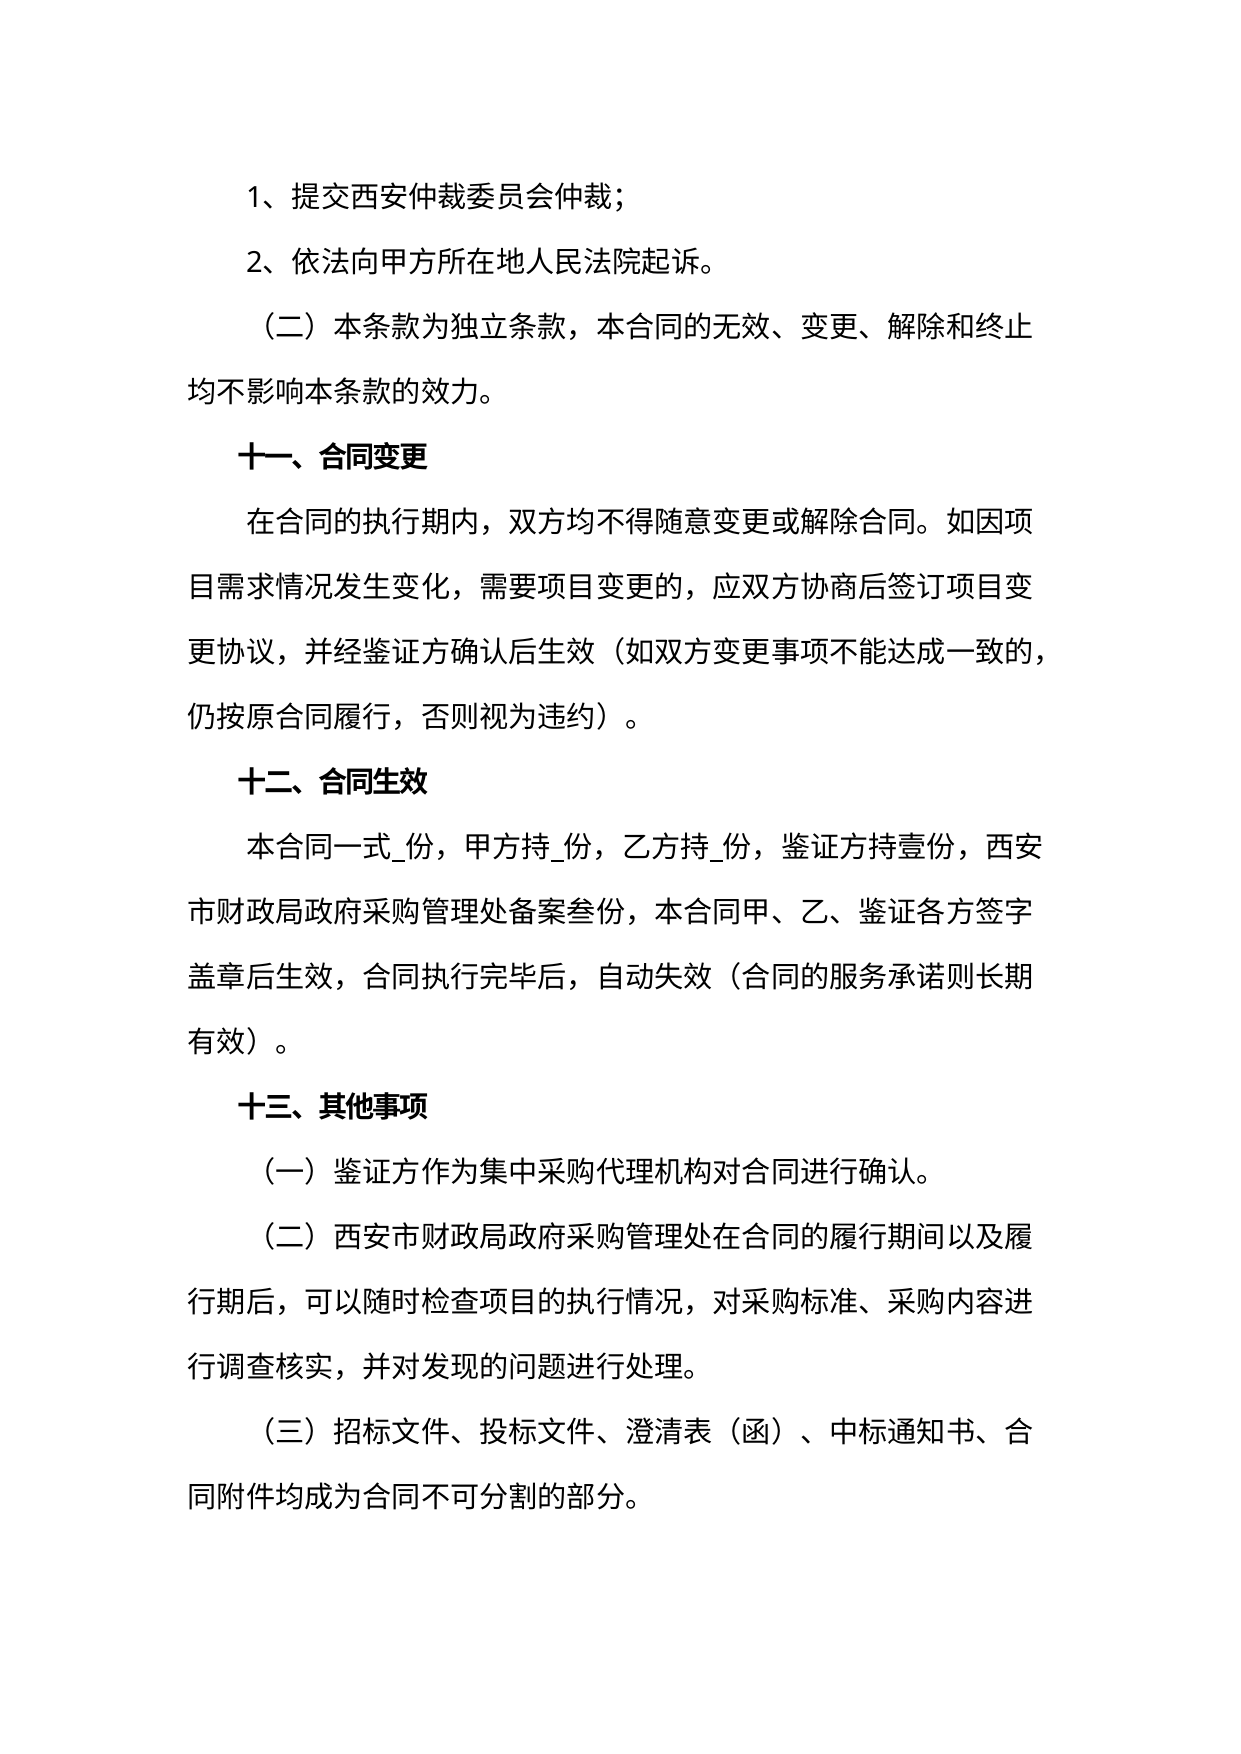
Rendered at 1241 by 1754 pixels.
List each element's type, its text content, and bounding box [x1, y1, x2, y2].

text 1、提交西安仲裁委员会仲裁； [187, 162, 1053, 227]
text 十三、其他事项 [187, 1072, 1053, 1137]
text 在合同的执行期内，双方均不得随意变更或解除合同。如因项目需求情况发生变化，需要项目变更的，应双方协商后签订项目变更协议，并经鉴证方确认后生效（如双方变更事项不能达成一致的，仍按原合同履行，否则视为违约）。 [187, 487, 1053, 747]
text 本合同一式 份，甲方持 份，乙方持 份，鉴证方持壹份，西安市财政局政府采购管理处备案叁份，本合同甲、乙、鉴证各方签字盖章后生效，合同执行完毕后，自动失效（合同的服务承诺则长期有效）。 [187, 812, 1053, 1072]
text 十一、合同变更 [187, 422, 1053, 487]
text （二）西安市财政局政府采购管理处在合同的履行期间以及履行期后，可以随时检查项目的执行情况，对采购标准、采购内容进行调查核实，并对发现的问题进行处理。 [187, 1202, 1053, 1397]
text 十二、合同生效 [187, 747, 1053, 812]
text （二）本条款为独立条款，本合同的无效、变更、解除和终止均不影响本条款的效力。 [187, 292, 1053, 422]
text （三）招标文件、投标文件、澄清表（函）、中标通知书、合同附件均成为合同不可分割的部分。 [187, 1397, 1053, 1527]
text 2、依法向甲方所在地人民法院起诉。 [187, 227, 1053, 292]
text （一）鉴证方作为集中采购代理机构对合同进行确认。 [187, 1137, 1053, 1202]
